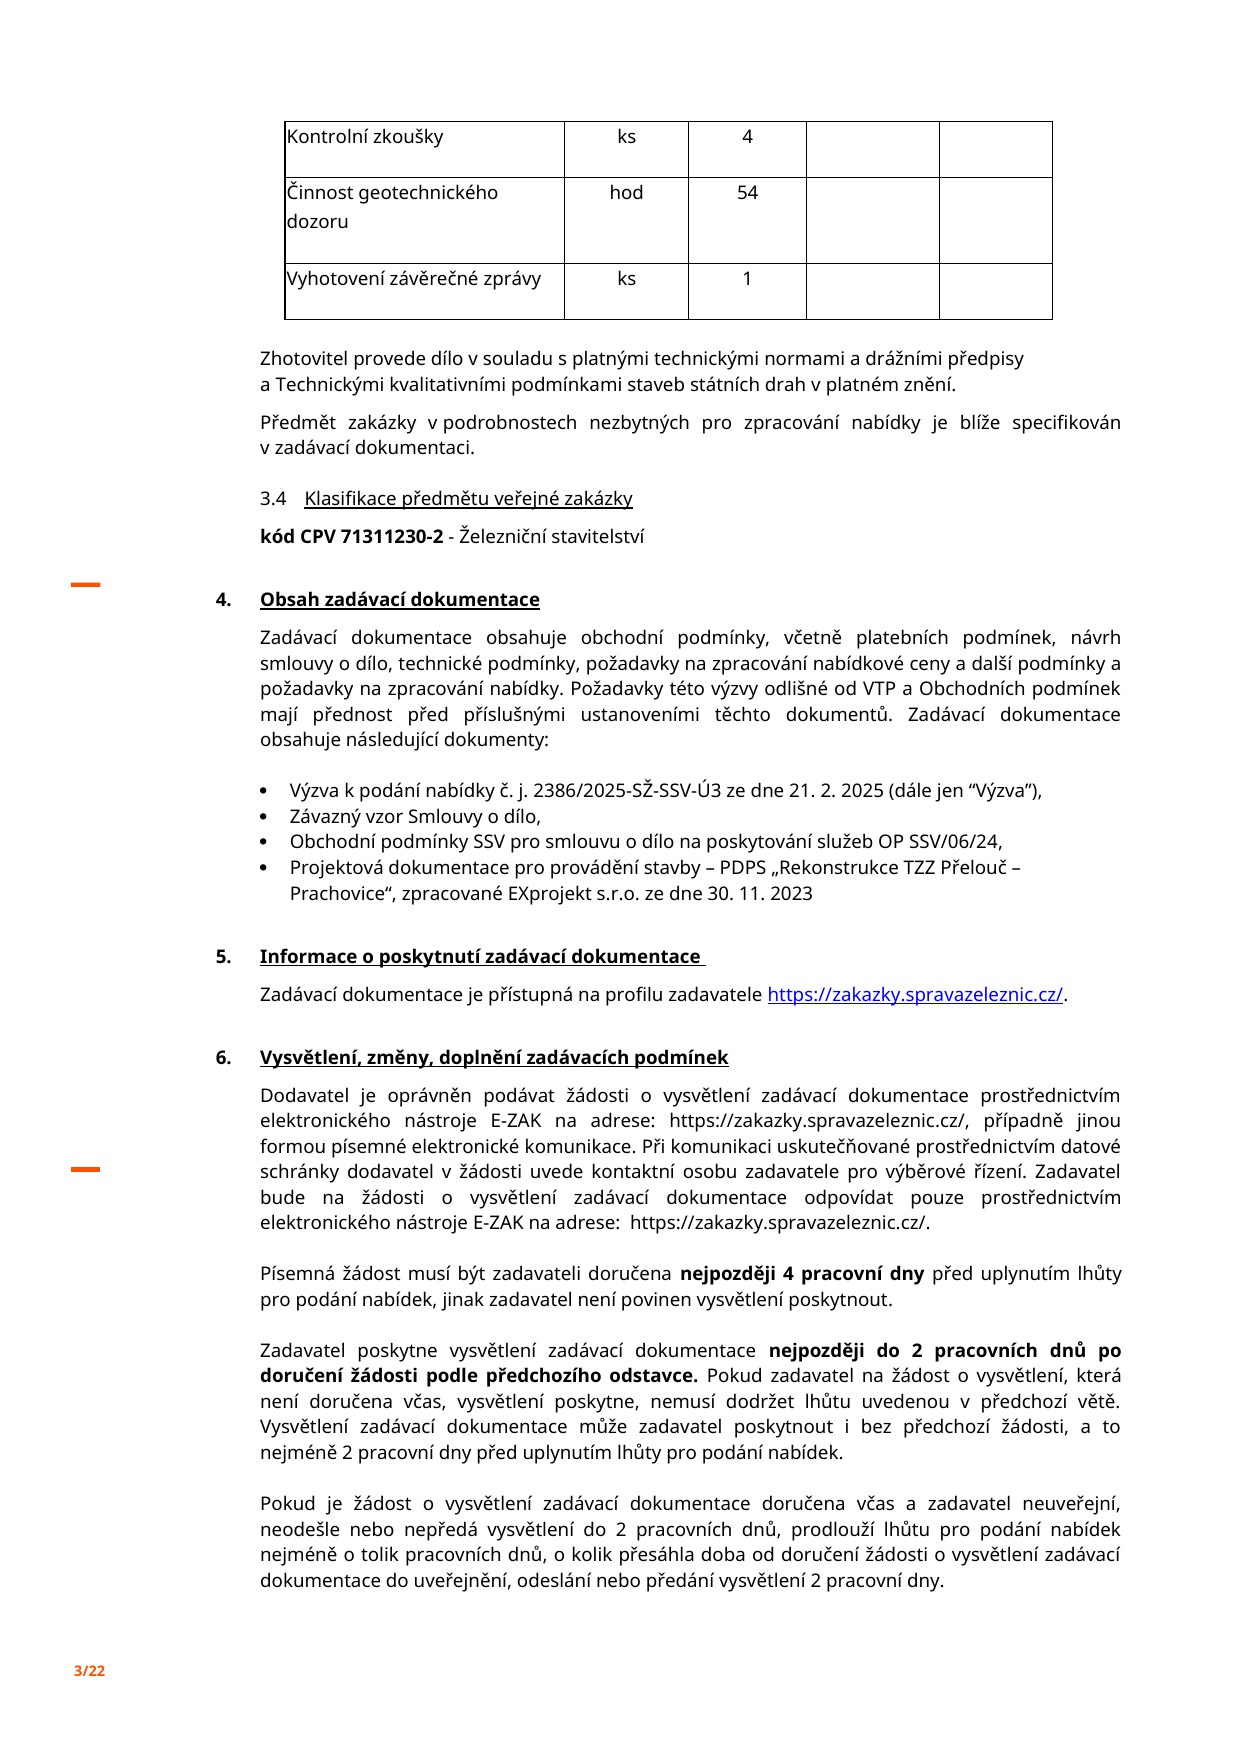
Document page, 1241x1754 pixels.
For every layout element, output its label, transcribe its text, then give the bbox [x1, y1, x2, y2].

list Informace o poskytnutí zadávací dokumentace [216, 943, 1122, 968]
list Závazný vzor Smlouvy o dílo, [260, 803, 1122, 829]
table_cell ks [565, 122, 688, 177]
list Projektová dokumentace pro provádění stavby – PDPS „Rekonstrukce TZZ Přelouč – Prachovice“, zpracované EXprojekt s.r.o. ze dne 30. 11. 2023 [260, 854, 1122, 905]
table_cell [940, 264, 1052, 319]
text kód CPV 71311230-2 - Železniční stavitelství [260, 524, 1122, 549]
text Zadávací dokumentace obsahuje obchodní podmínky, včetně platebních podmínek, návrh smlouvy o dílo, technické podmínky, požadavky na zpracování nabídkové ceny a další podmínky a požadavky na zpracování nabídky. Požadavky této výzvy odlišné od VTP a Obchodních podmínek mají přednost před příslušnými ustanoveními těchto dokumentů. Zadávací dokumentace obsahuje následující dokumenty: [260, 625, 1122, 752]
list Klasifikace předmětu veřejné zakázky [260, 486, 1122, 511]
table_cell 4 [689, 122, 806, 177]
table_cell 1 [689, 264, 806, 319]
table_cell Kontrolní zkoušky [286, 122, 564, 177]
text Předmět zakázky v podrobnostech nezbytných pro zpracování nabídky je blíže specifikován v zadávací dokumentaci. [260, 409, 1122, 460]
text Zadavatel poskytne vysvětlení zadávací dokumentace nejpozději do 2 pracovních dnů po doručení žádosti podle předchozího odstavce. Pokud zadavatel na žádost o vysvětlení, která není doručena včas, vysvětlení poskytne, nemusí dodržet lhůtu uvedenou v předchozí větě. Vysvětlení zadávací dokumentace může zadavatel poskytnout i bez předchozí žádosti, a to nejméně 2 pracovní dny před uplynutím lhůty pro podání nabídek. [260, 1337, 1122, 1465]
table_cell 54 [689, 178, 806, 263]
list Vysvětlení, změny, doplnění zadávacích podmínek [216, 1044, 1122, 1069]
table_cell Vyhotovení závěrečné zprávy [286, 264, 564, 319]
table_cell [807, 264, 939, 319]
table_cell [807, 178, 939, 263]
table_cell [807, 122, 939, 177]
table_cell hod [565, 178, 688, 263]
list Obsah zadávací dokumentace [216, 587, 1122, 612]
list Výzva k podání nabídky č. j. 2386/2025-SŽ-SSV-Ú3 ze dne 21. 2. 2025 (dále jen “Výzva”), [260, 778, 1122, 803]
text Dodavatel je oprávněn podávat žádosti o vysvětlení zadávací dokumentace prostřednictvím elektronického nástroje E-ZAK na adrese: https://zakazky.spravazeleznic.cz/, případně jinou formou písemné elektronické komunikace. Při komunikaci uskutečňované prostřednictvím datové schránky dodavatel v žádosti uvede kontaktní osobu zadavatele pro výběrové řízení. Zadavatel bude na žádosti o vysvětlení zadávací dokumentace odpovídat pouze prostřednictvím elektronického nástroje E-ZAK na adrese: https://zakazky.spravazeleznic.cz/. [260, 1082, 1122, 1235]
text Zadávací dokumentace je přístupná na profilu zadavatele https://zakazky.spravazeleznic.cz/. [260, 981, 1122, 1006]
list Obchodní podmínky SSV pro smlouvu o dílo na poskytování služeb OP SSV/06/24, [260, 829, 1122, 854]
table_cell [940, 178, 1052, 263]
text Pokud je žádost o vysvětlení zadávací dokumentace doručena včas a zadavatel neuveřejní, neodešle nebo nepředá vysvětlení do 2 pracovních dnů, prodlouží lhůtu pro podání nabídek nejméně o tolik pracovních dnů, o kolik přesáhla doba od doručení žádosti o vysvětlení zadávací dokumentace do uveřejnění, odeslání nebo předání vysvětlení 2 pracovní dny. [260, 1490, 1122, 1592]
table_cell Činnost geotechnického dozoru [286, 178, 564, 263]
text Zhotovitel provede dílo v souladu s platnými technickými normami a drážními předpisy a Technickými kvalitativními podmínkami staveb státních drah v platném znění. [260, 346, 1122, 397]
table_cell [940, 122, 1052, 177]
table_cell ks [565, 264, 688, 319]
text Písemná žádost musí být zadavateli doručena nejpozději 4 pracovní dny před uplynutím lhůty pro podání nabídek, jinak zadavatel není povinen vysvětlení poskytnout. [260, 1261, 1122, 1312]
